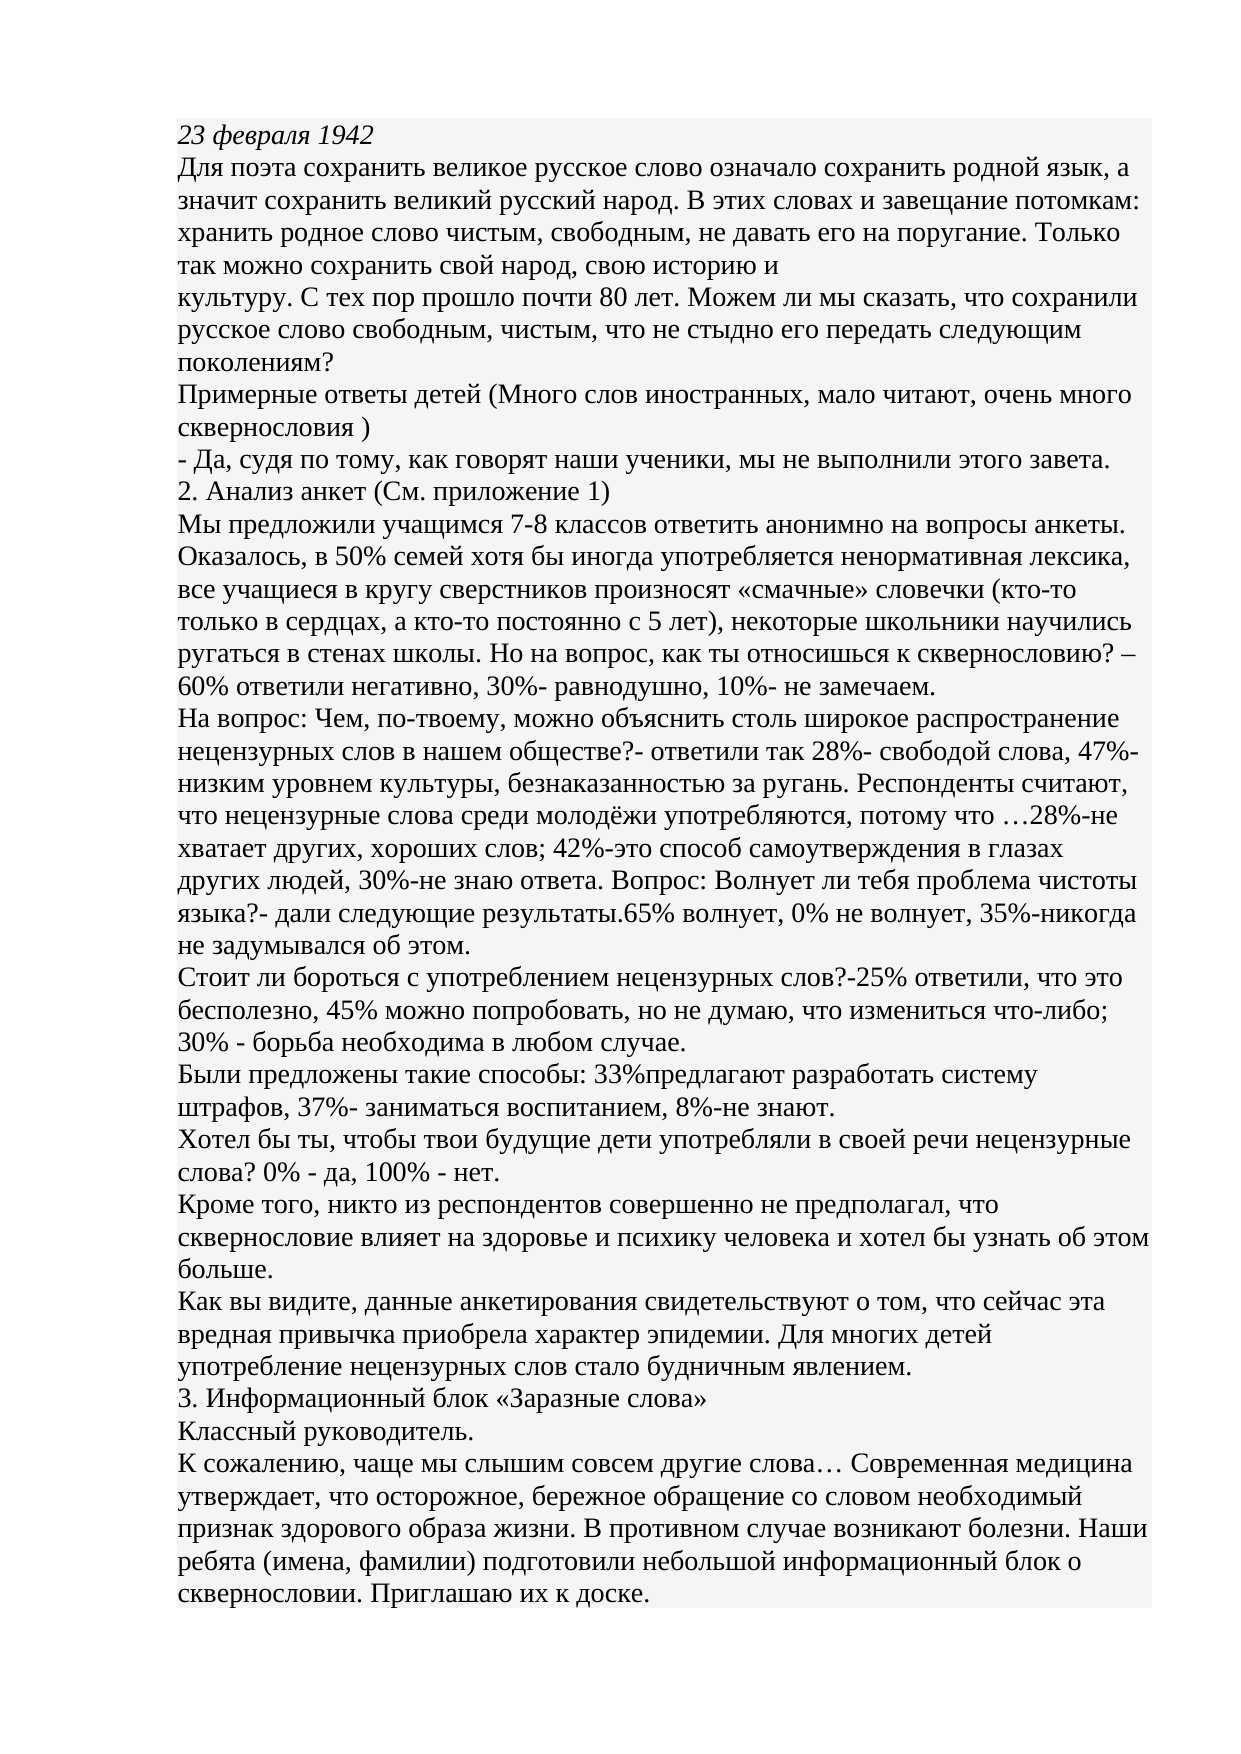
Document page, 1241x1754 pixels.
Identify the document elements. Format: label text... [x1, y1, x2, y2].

text 2. Анализ анкет (См. приложение 1) [177, 474, 1152, 507]
text Для поэта сохранить великое русское слово означало сохранить родной язык, а значит сохранить великий русский народ. В этих словах и завещание потомкам: хранить родное слово чистым, свободным, не давать его на поругание. Только так можно сохранить свой народ, свою историю и [177, 151, 1152, 280]
text Классный руководитель. [177, 1414, 1152, 1446]
text Стоит ли бороться с употреблением нецензурных слов?-25% ответили, что это бесполезно, 45% можно попробовать, но не думаю, что измениться что-либо; 30% - борьба необходима в любом случае. [177, 960, 1152, 1058]
text Были предложены такие способы: 33%предлагают разработать систему штрафов, 37%- заниматься воспитанием, 8%-не знают. [177, 1058, 1152, 1122]
text 23 февраля 1942 [177, 118, 1152, 151]
text На вопрос: Чем, по-твоему, можно объяснить столь широкое распространение нецензурных слов в нашем обществе?- ответили так 28%- свободой слова, 47%-низким уровнем культуры, безнаказанностью за ругань. Респонденты считают, что нецензурные слова среди молодёжи употребляются, потому что …28%-не хватает других, хороших слов; 42%-это способ самоутверждения в глазах других людей, 30%-не знаю ответа. Вопрос: Волнует ли тебя проблема чистоты языка?- дали следующие результаты.65% волнует, 0% не волнует, 35%-никогда не задумывался об этом. [177, 701, 1152, 960]
text Хотел бы ты, чтобы твои будущие дети употребляли в своей речи нецензурные слова? 0% - да, 100% - нет. [177, 1122, 1152, 1187]
text культуру. С тех пор прошло почти 80 лет. Можем ли мы сказать, что сохранили русское слово свободным, чистым, что не стыдно его передать следующим поколениям? [177, 280, 1152, 377]
text 3. Информационный блок «Заразные слова» [177, 1382, 1152, 1414]
text Как вы видите, данные анкетирования свидетельствуют о том, что сейчас эта вредная привычка приобрела характер эпидемии. Для многих детей употребление нецензурных слов стало будничным явлением. [177, 1284, 1152, 1382]
text Примерные ответы детей (Много слов иностранных, мало читают, очень много сквернословия ) [177, 377, 1152, 442]
text Кроме того, никто из респондентов совершенно не предполагал, что сквернословие влияет на здоровье и психику человека и хотел бы узнать об этом больше. [177, 1187, 1152, 1284]
text Оказалось, в 50% семей хотя бы иногда употребляется ненормативная лексика, все учащиеся в кругу сверстников произносят «смачные» словечки (кто-то только в сердцах, а кто-то постоянно с 5 лет), некоторые школьники научились ругаться в стенах школы. Но на вопрос, как ты относишься к сквернословию? – 60% ответили негативно, 30%- равнодушно, 10%- не замечаем. [177, 539, 1152, 701]
text Мы предложили учащимся 7-8 классов ответить анонимно на вопросы анкеты. [177, 507, 1152, 539]
text К сожалению, чаще мы слышим совсем другие слова… Современная медицина утверждает, что осторожное, бережное обращение со словом необходимый признак здорового образа жизни. В противном случае возникают болезни. Наши ребята (имена, фамилии) подготовили небольшой информационный блок о сквернословии. Приглашаю их к доске. [177, 1446, 1152, 1608]
text - Да, судя по тому, как говорят наши ученики, мы не выполнили этого завета. [177, 442, 1152, 474]
